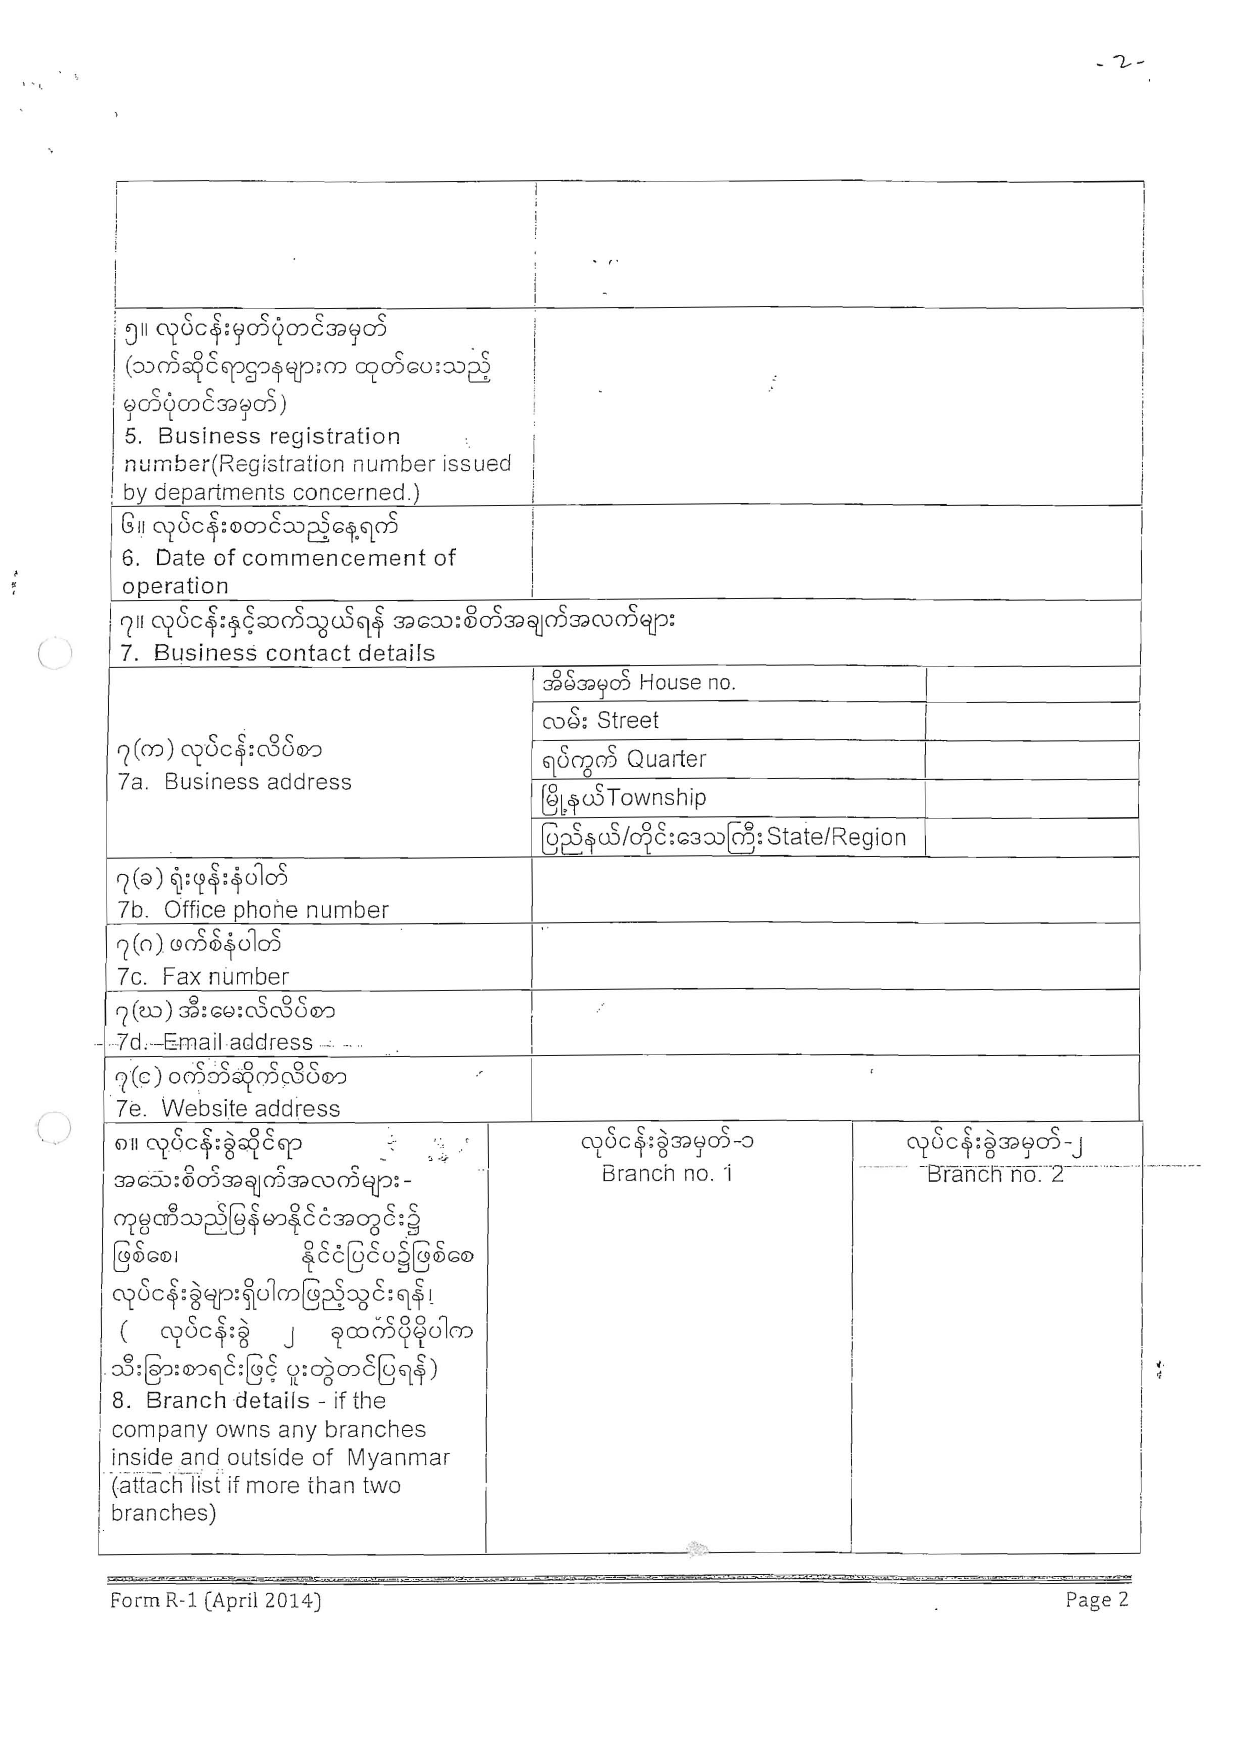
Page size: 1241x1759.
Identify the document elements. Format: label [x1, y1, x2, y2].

picture [0, 46, 1208, 1628]
